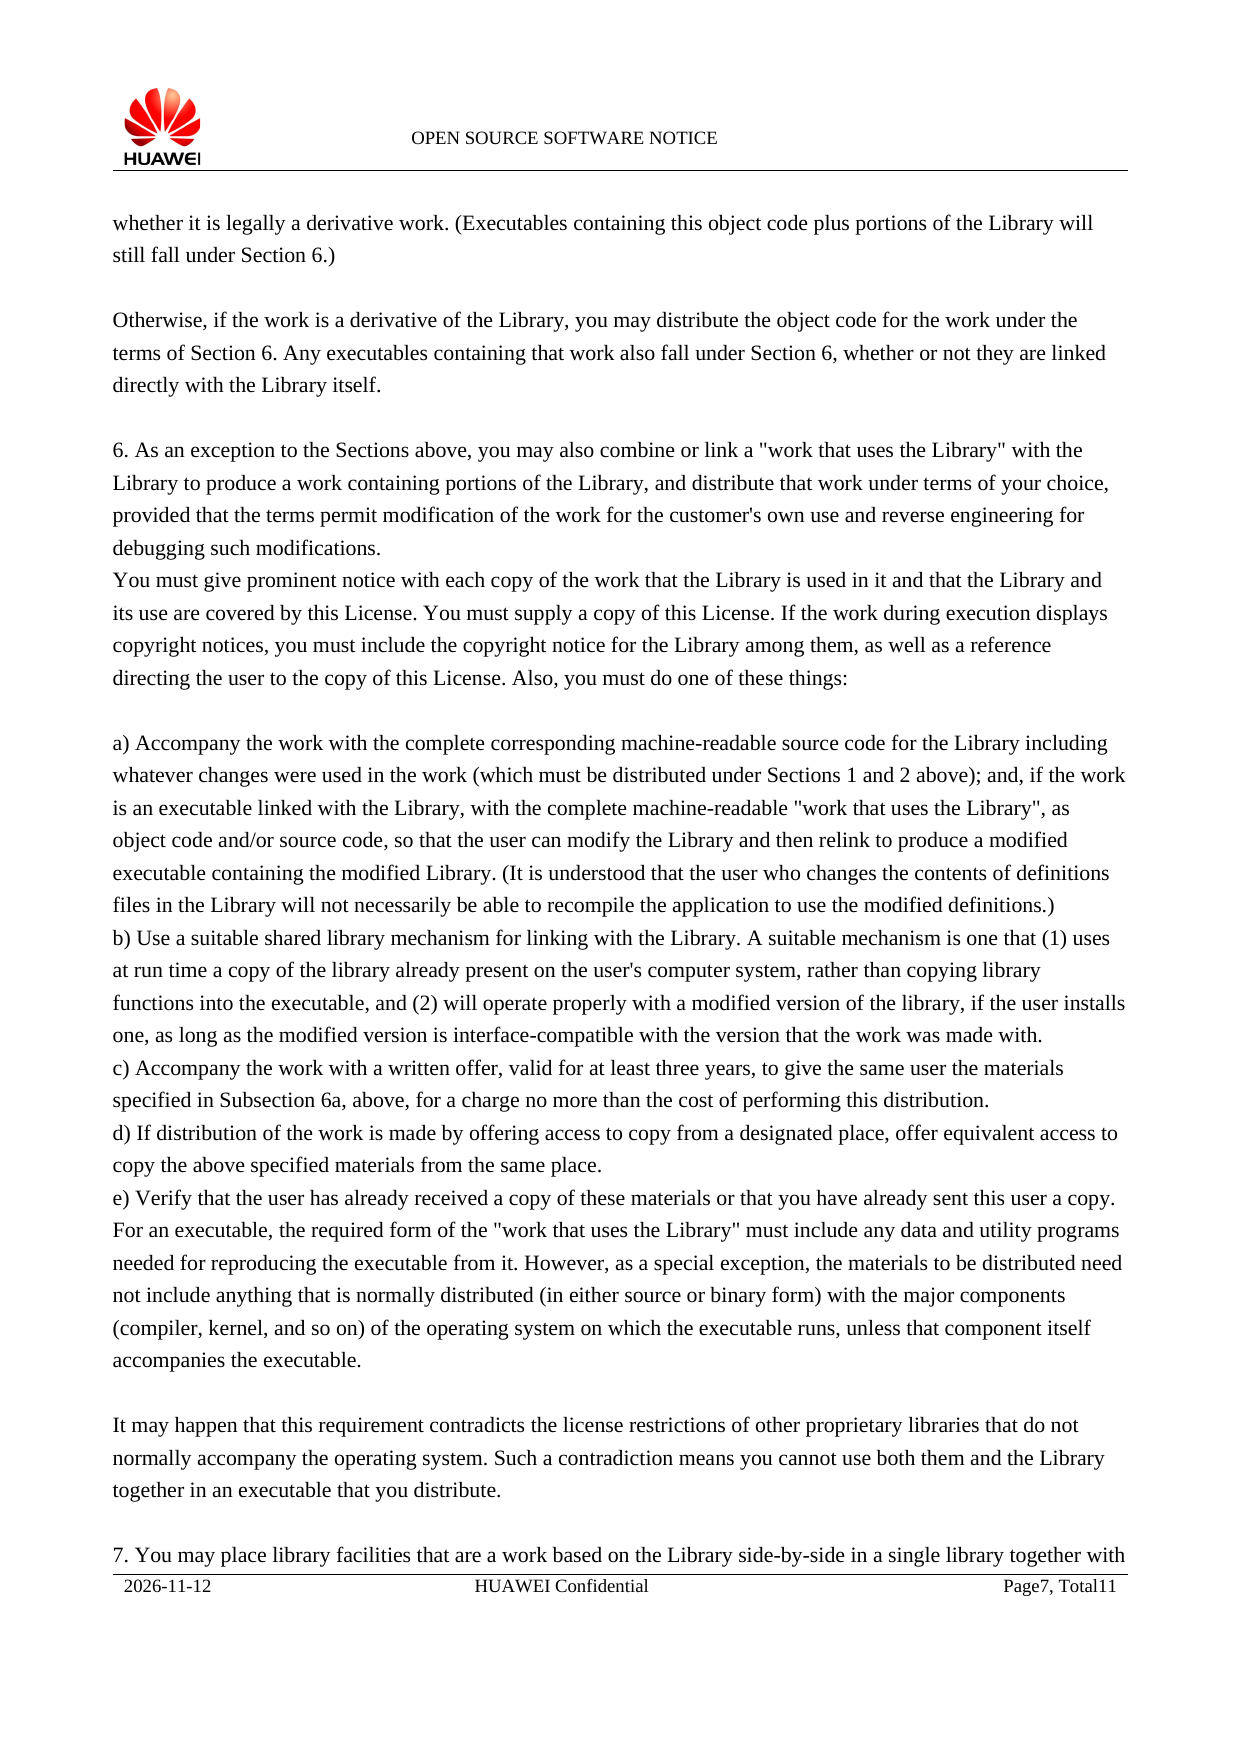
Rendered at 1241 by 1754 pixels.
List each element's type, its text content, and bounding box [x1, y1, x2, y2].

picture [124, 88, 201, 165]
